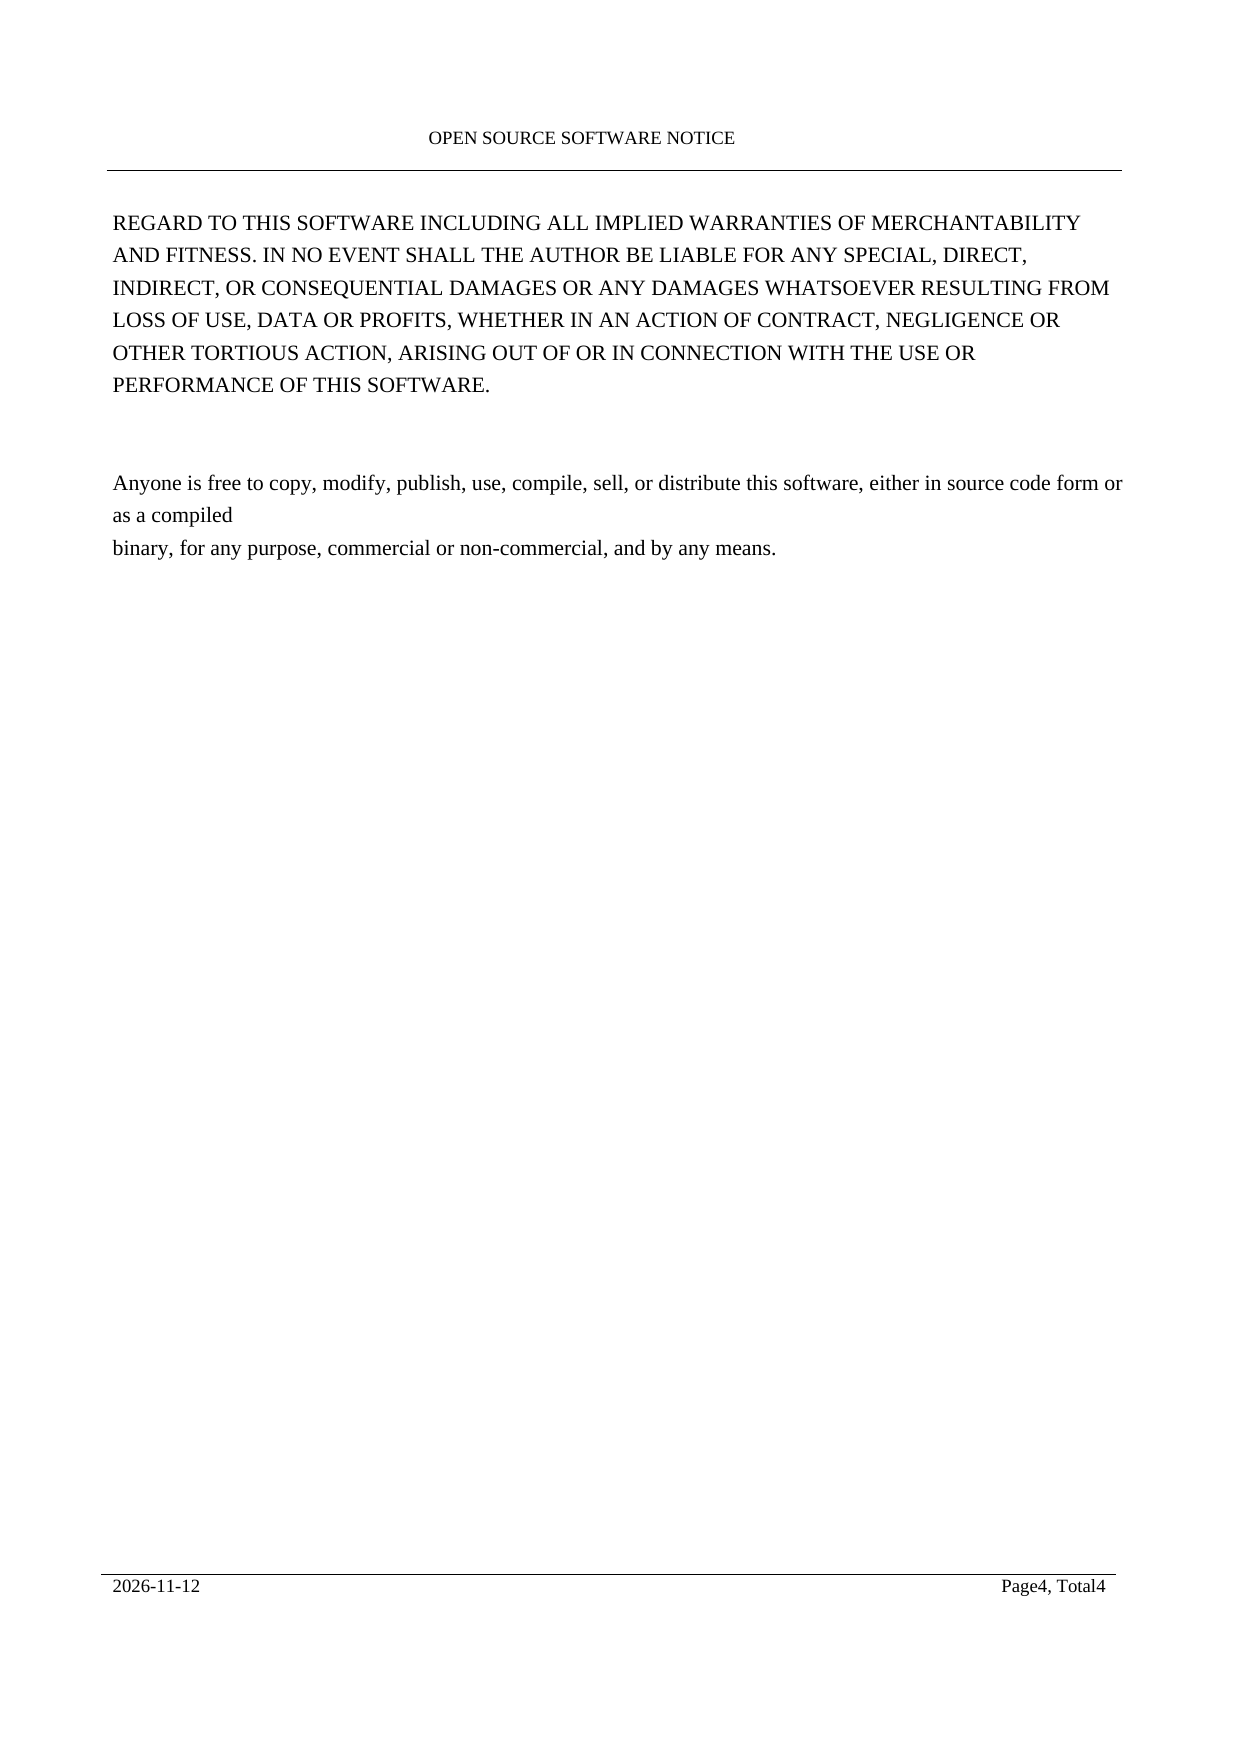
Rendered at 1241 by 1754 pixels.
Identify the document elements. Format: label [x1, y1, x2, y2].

text [112, 206, 1128, 564]
